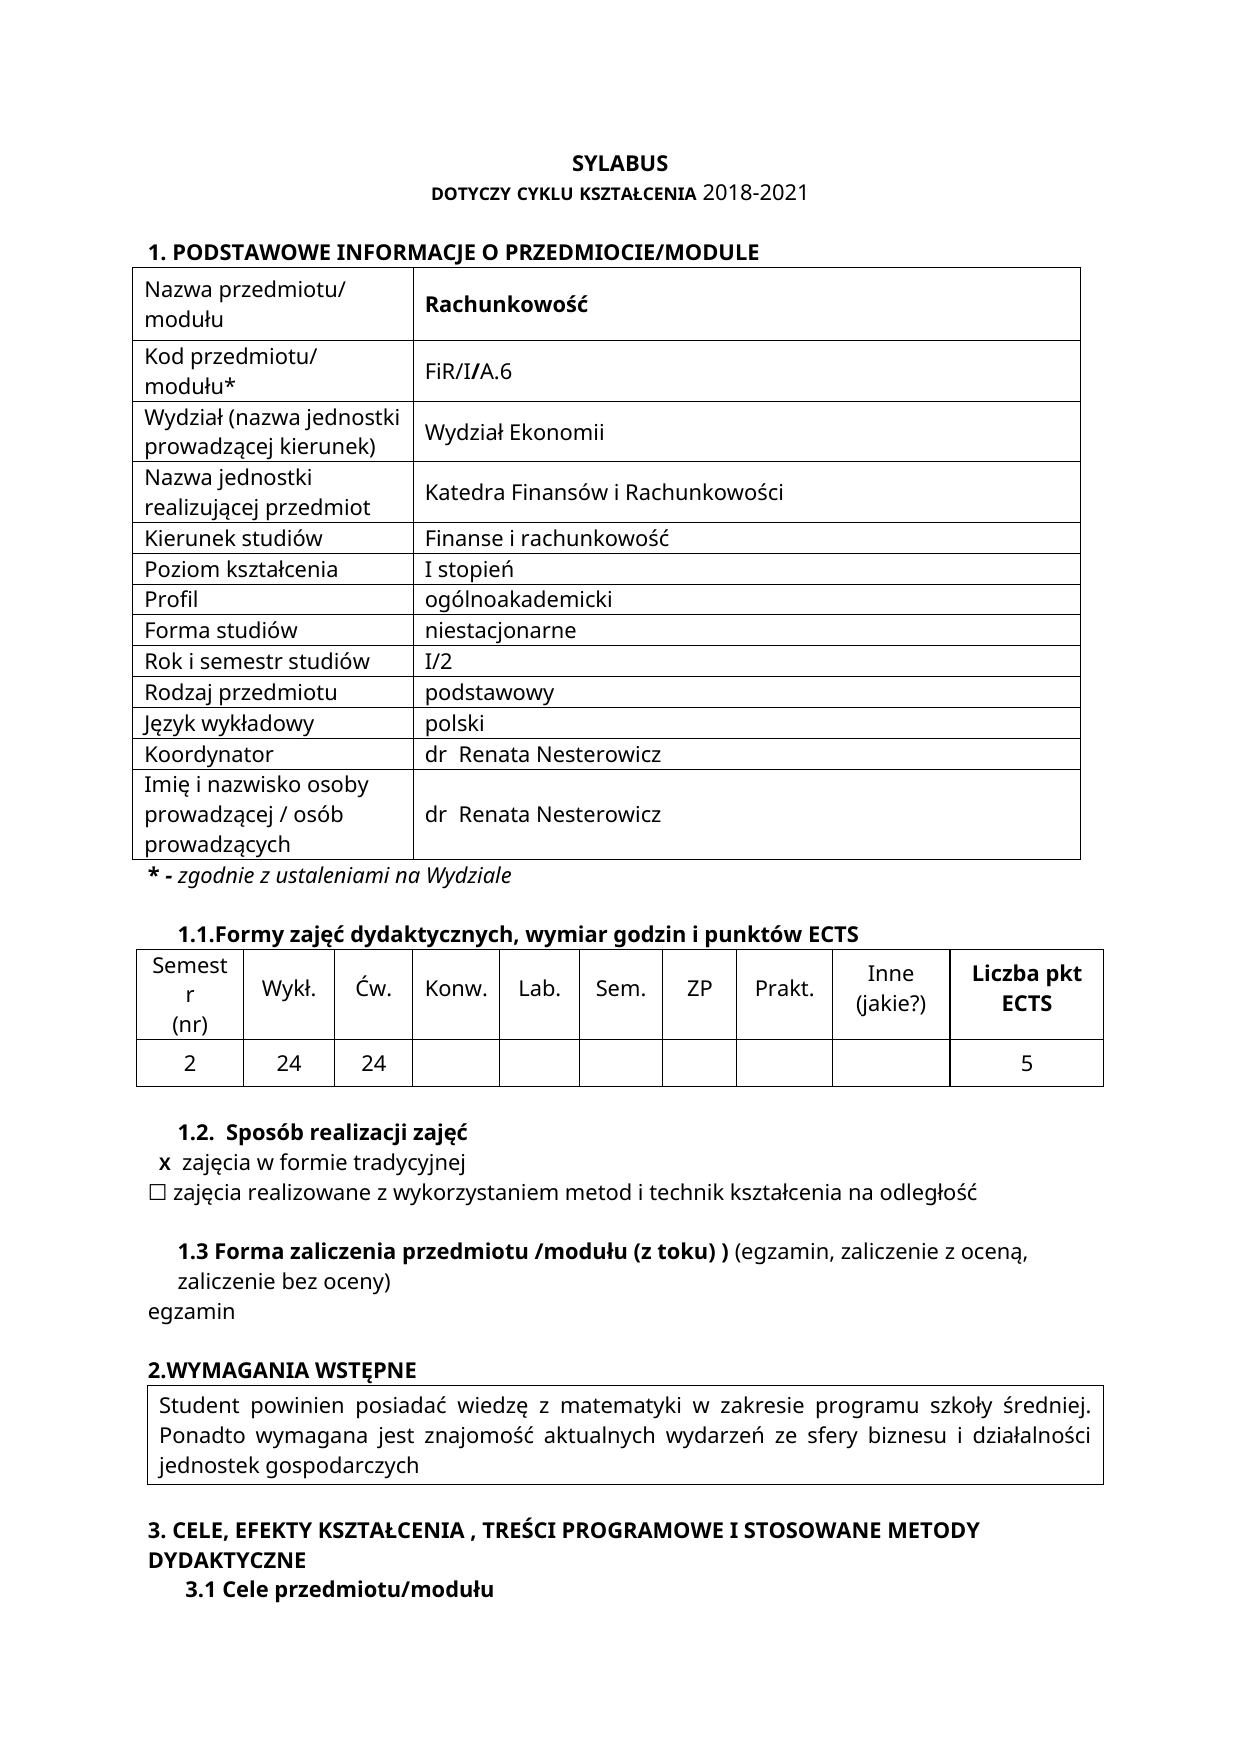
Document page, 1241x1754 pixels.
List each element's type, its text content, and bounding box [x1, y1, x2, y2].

table_cell Język wykładowy [133, 708, 413, 738]
text 1.1.Formy zajęć dydaktycznych, wymiar godzin i punktów ECTS [177, 919, 1093, 949]
table_cell dr Renata Nesterowicz [414, 770, 1080, 859]
text x zajęcia w formie tradycyjnej [148, 1147, 1093, 1177]
text 3. CELE, EFEKTY KSZTAŁCENIA , TREŚCI PROGRAMOWE I STOSOWANE METODY DYDAKTYCZNE [148, 1515, 1093, 1574]
table_cell [580, 1040, 662, 1086]
table_header Lab. [500, 950, 579, 1039]
table_cell niestacjonarne [414, 615, 1080, 645]
table_cell Rok i semestr studiów [133, 646, 413, 676]
text dotyczy cyklu kształcenia 2018-2021 [148, 177, 1093, 207]
table_cell [413, 1040, 499, 1086]
text ☐ zajęcia realizowane z wykorzystaniem metod i technik kształcenia na odległość [148, 1177, 1093, 1206]
table_cell FiR/I/A.6 [414, 341, 1080, 401]
table_cell Finanse i rachunkowość [414, 523, 1080, 553]
table_cell 24 [244, 1040, 334, 1086]
table_header Konw. [413, 950, 499, 1039]
table_cell I stopień [414, 554, 1080, 583]
text egzamin [148, 1296, 1093, 1326]
table_header Nazwa przedmiotu/ modułu [133, 268, 413, 340]
table_header Rachunkowość [414, 268, 1080, 340]
table_cell [833, 1040, 949, 1086]
table_cell 2 [137, 1040, 243, 1086]
table_cell Rodzaj przedmiotu [133, 677, 413, 707]
table_cell Forma studiów [133, 615, 413, 645]
text 3.1 Cele przedmiotu/modułu [185, 1574, 1093, 1604]
table_cell dr Renata Nesterowicz [414, 739, 1080, 768]
table_cell Katedra Finansów i Rachunkowości [414, 462, 1080, 522]
table_cell Poziom kształcenia [133, 554, 413, 583]
table_header Wykł. [244, 950, 334, 1039]
table_cell Nazwa jednostki realizującej przedmiot [133, 462, 413, 522]
table_cell 5 [951, 1040, 1103, 1086]
table_cell [500, 1040, 579, 1086]
table_cell 24 [335, 1040, 412, 1086]
table_cell Profil [133, 585, 413, 614]
text SYLABUS [148, 148, 1093, 177]
table_cell Imię i nazwisko osoby prowadzącej / osób prowadzących [133, 770, 413, 859]
table_cell Wydział Ekonomii [414, 402, 1080, 461]
table_header Prakt. [737, 950, 832, 1039]
table_cell [737, 1040, 832, 1086]
table_cell polski [414, 708, 1080, 738]
table_header Sem. [580, 950, 662, 1039]
text 2.WYMAGANIA WSTĘPNE [148, 1355, 1093, 1385]
table_header Semestr (nr) [137, 950, 243, 1039]
table_cell Kod przedmiotu/ modułu* [133, 341, 413, 401]
table_cell Kierunek studiów [133, 523, 413, 553]
table_cell Koordynator [133, 739, 413, 768]
text 1. PODSTAWOWE INFORMACJE O PRZEDMIOCIE/MODULE [148, 237, 1093, 267]
table_header Ćw. [335, 950, 412, 1039]
text 1.2. Sposób realizacji zajęć [177, 1117, 1093, 1147]
text 1.3 Forma zaliczenia przedmiotu /modułu (z toku) ) (egzamin, zaliczenie z oceną, zaliczenie bez oceny) [177, 1236, 1093, 1296]
table_header Student powinien posiadać wiedzę z matematyki w zakresie programu szkoły średniej. Ponadto wymagana jest znajomość aktualnych wydarzeń ze sfery biznesu i działalności jednostek gospodarczych [148, 1386, 1103, 1484]
table_cell [663, 1040, 736, 1086]
table_header Liczba pkt ECTS [951, 950, 1103, 1039]
table_cell ogólnoakademicki [414, 585, 1080, 614]
table_cell Wydział (nazwa jednostki prowadzącej kierunek) [133, 402, 413, 461]
table_cell I/2 [414, 646, 1080, 676]
text * - zgodnie z ustaleniami na Wydziale [148, 860, 1093, 890]
table_header Inne (jakie?) [833, 950, 949, 1039]
table_cell podstawowy [414, 677, 1080, 707]
table_header ZP [663, 950, 736, 1039]
